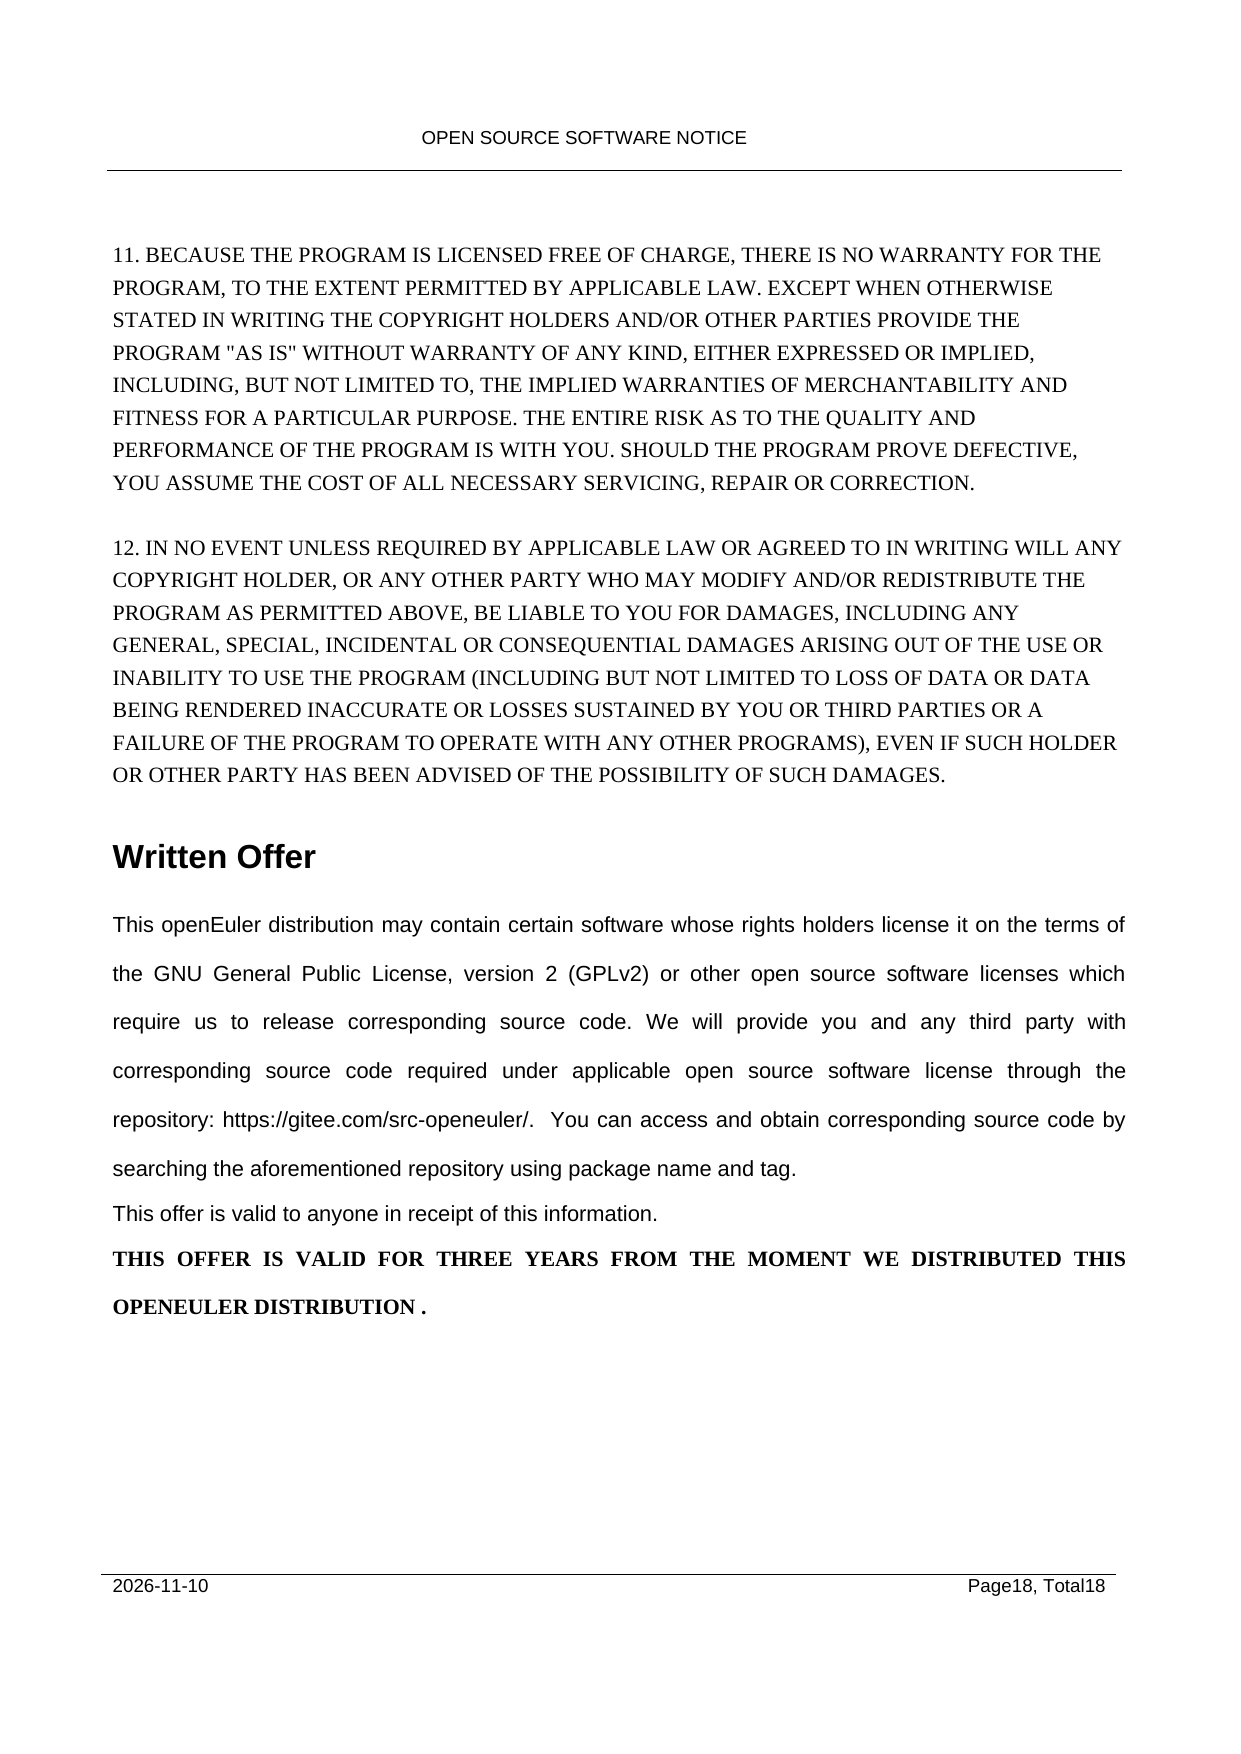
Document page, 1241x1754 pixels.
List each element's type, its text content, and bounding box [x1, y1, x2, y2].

text This openEuler distribution may contain certain software whose rights holders license it on the terms of the GNU General Public License, version 2 (GPLv2) or other open source software licenses which require us to release corresponding source code. We will provide you and any third party with corresponding source code required under applicable open source software license through the repository: https://gitee.com/src-openeuler/. You can access and obtain corresponding source code by searching the aforementioned repository using package name and tag. [112, 908, 1128, 1184]
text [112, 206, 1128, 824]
text Written Offer [112, 824, 1128, 889]
text This offer is valid to anyone in receipt of this information. [112, 1197, 1128, 1229]
text THIS OFFER IS VALID FOR THREE YEARS FROM THE MOMENT WE DISTRIBUTED THIS OPENEULER DISTRIBUTION . [112, 1242, 1128, 1323]
